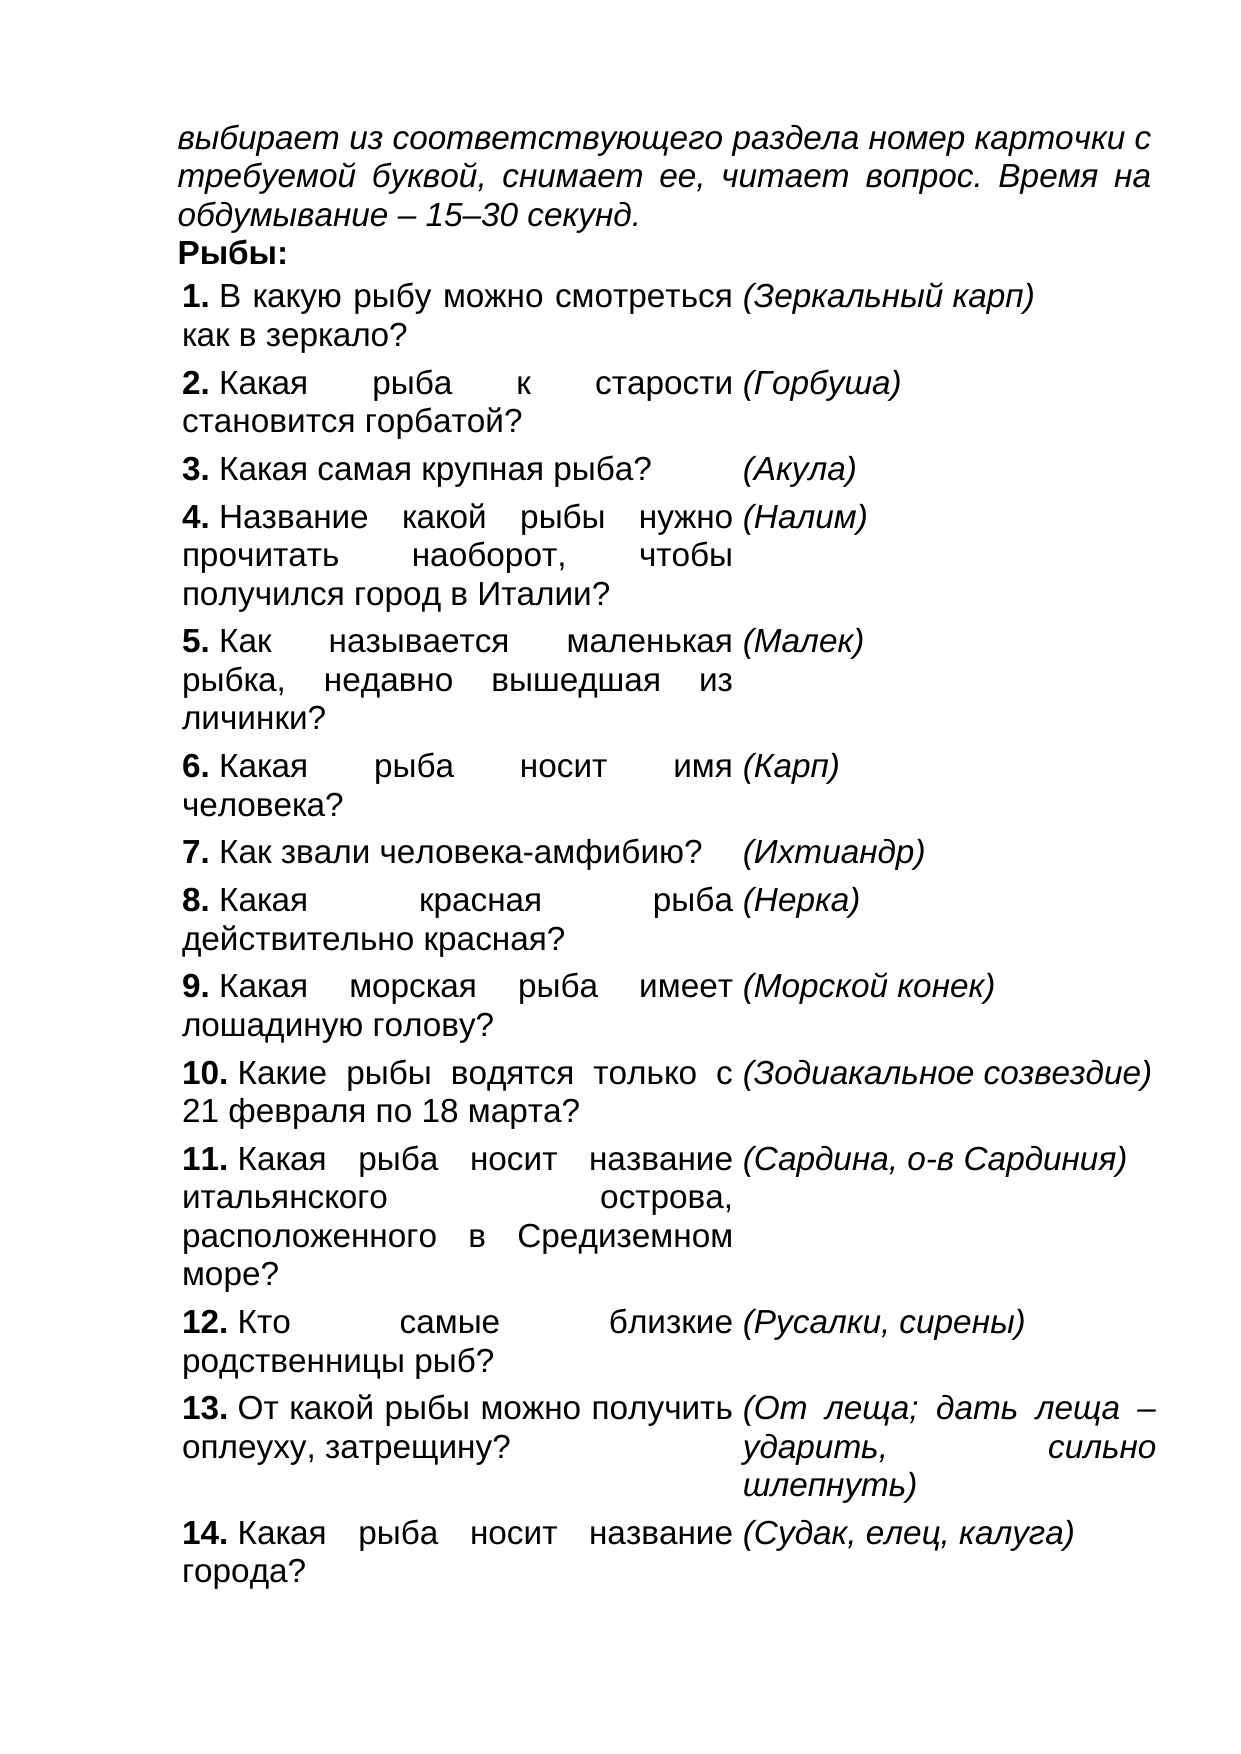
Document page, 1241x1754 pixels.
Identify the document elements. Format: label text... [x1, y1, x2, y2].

table_cell (Малек) [738, 617, 1161, 742]
table_header 1. В какую рыбу можно смотреться как в зеркало? [177, 272, 738, 358]
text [177, 118, 1152, 233]
table_cell 8. Какая красная рыба действительно красная? [177, 876, 738, 962]
table_cell 6. Какая рыба носит имя человека? [177, 742, 738, 828]
table_cell 4. Название какой рыбы нужно прочитать наоборот, чтобы получился город в Италии? [177, 492, 738, 617]
table_cell (Акула) [738, 444, 1161, 492]
table_cell (Судак, елец, калуга) [738, 1509, 1161, 1595]
table_cell (Налим) [738, 492, 1161, 617]
table_cell 5. Как называется маленькая рыбка, недавно вышедшая из личинки? [177, 617, 738, 742]
table_cell 13. От какой рыбы можно получить оплеуху, затрещину? [177, 1384, 738, 1508]
table_cell (Зодиакальное созвездие) [738, 1048, 1161, 1134]
table_header (Зеркальный карп) [738, 272, 1161, 358]
table_cell 9. Какая морская рыба имеет лошадиную голову? [177, 962, 738, 1048]
table_cell (Горбуша) [738, 358, 1161, 444]
table_cell 3. Какая самая крупная рыба? [177, 444, 738, 492]
table_cell 14. Какая рыба носит название города? [177, 1509, 738, 1595]
table_cell (Сардина, о-в Сардиния) [738, 1134, 1161, 1297]
table_cell (Морской конек) [738, 962, 1161, 1048]
table_cell (От леща; дать леща – ударить, сильно шлепнуть) [738, 1384, 1161, 1508]
table_cell 12. Кто самые близкие родственницы рыб? [177, 1298, 738, 1384]
table_cell 2. Какая рыба к старости становится горбатой? [177, 358, 738, 444]
table_cell (Карп) [738, 742, 1161, 828]
table_cell (Нерка) [738, 876, 1161, 962]
table_cell 7. Как звали человека-амфибию? [177, 828, 738, 876]
table_cell (Русалки, сирены) [738, 1298, 1161, 1384]
table_cell 10. Какие рыбы водятся только с 21 февраля по 18 марта? [177, 1048, 738, 1134]
table_cell 11. Какая рыба носит название итальянского острова, расположенного в Средиземном море? [177, 1134, 738, 1297]
text Рыбы: [177, 233, 1152, 272]
table_cell (Ихтиандр) [738, 828, 1161, 876]
